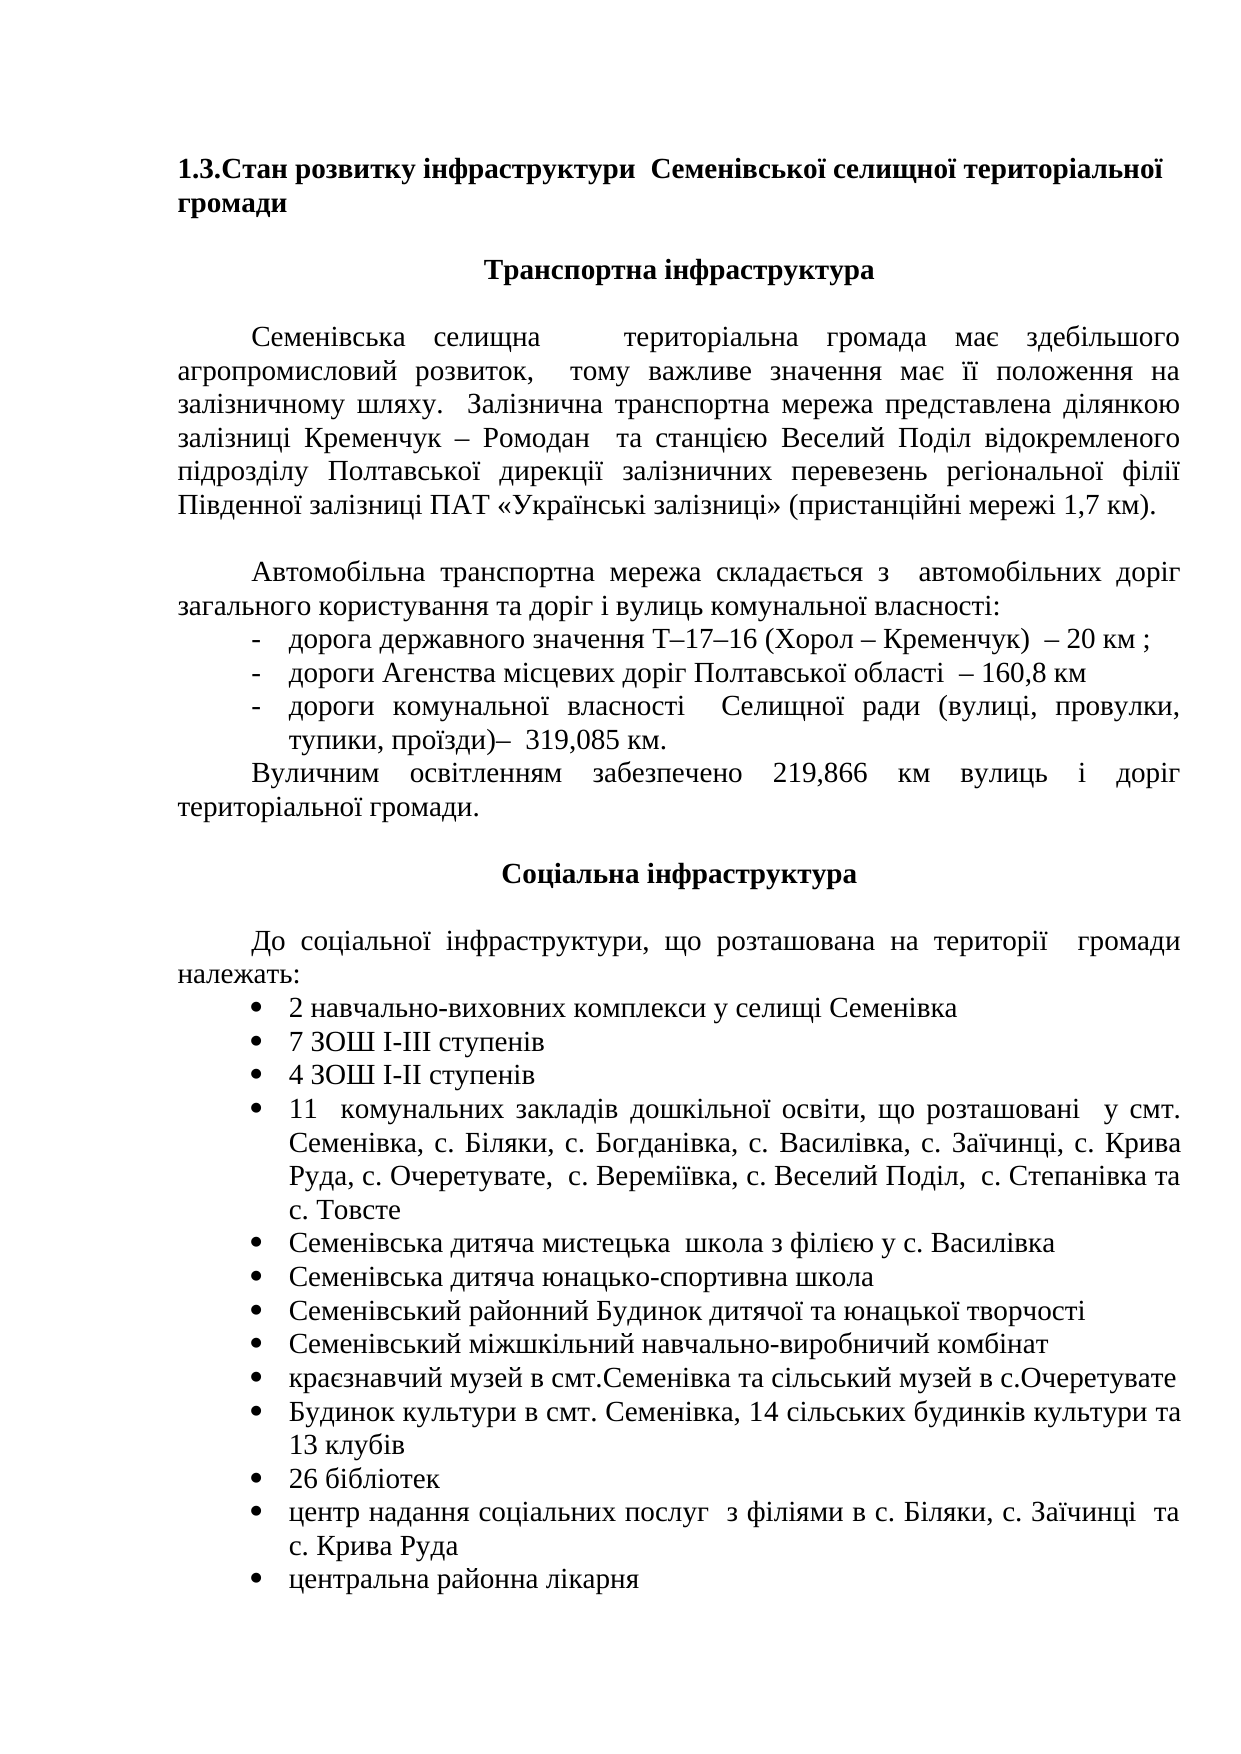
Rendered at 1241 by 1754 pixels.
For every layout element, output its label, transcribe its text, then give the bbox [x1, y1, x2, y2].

list дороги комунальної власності Селищної ради (вулиці, провулки, тупики, проїзди)– 319,085 км. [251, 688, 1181, 755]
list 11 комунальних закладів дошкільної освіти, що розташовані у смт. Семенівка, с. Біляки, с. Богданівка, с. Василівка, с. Заїчинці, с. Крива Руда, с. Очеретувате, с. Вереміївка, с. Веселий Поділ, с. Степанівка та с. Товсте [251, 1091, 1181, 1225]
text Соціальна інфраструктура [177, 856, 1181, 889]
list Семенівська дитяча юнацько-спортивна школа [251, 1259, 1181, 1293]
list центр надання соціальних послуг з філіями в с. Біляки, с. Заїчинці та с. Крива Руда [251, 1494, 1181, 1562]
list дорога державного значення Т–17–16 (Хорол – Кременчук) – 20 км ; [251, 621, 1181, 655]
list 26 бібліотек [251, 1461, 1181, 1494]
list 4 ЗОШ І-ІІ ступенів [251, 1057, 1181, 1091]
text До соціальної інфраструктури, що розташована на території громади належать: [177, 923, 1181, 990]
list Семенівська дитяча мистецька школа з філією у с. Василівка [251, 1225, 1181, 1259]
list 7 ЗОШ І-ІІІ ступенів [251, 1024, 1181, 1057]
text Автомобільна транспортна мережа складається з автомобільних доріг загального користування та доріг і вулиць комунальної власності: [177, 554, 1181, 621]
text Транспортна інфраструктура [177, 252, 1181, 286]
list 2 навчально-виховних комплекси у селищі Семенівка [251, 990, 1181, 1024]
list Семенівський районний Будинок дитячої та юнацької творчості [251, 1293, 1181, 1326]
list краєзнавчий музей в смт.Семенівка та сільський музей в с.Очеретувате [251, 1360, 1181, 1394]
text Семенівська селищна територіальна громада має здебільшого агропромисловий розвиток, тому важливе значення має її положення на залізничному шляху. Залізнична транспортна мережа представлена ділянкою залізниці Кременчук – Ромодан та станцією Веселий Поділ відокремленого підрозділу Полтавської дирекції залізничних перевезень регіональної філії Південної залізниці ПАТ «Українські залізниці» (пристанційні мережі 1,7 км). [177, 319, 1181, 521]
list дороги Агенства місцевих доріг Полтавської області – 160,8 км [251, 655, 1181, 688]
text 1.3.Стан розвитку інфраструктури Семенівської селищної територіальної громади [177, 152, 1181, 219]
list центральна районна лікарня [251, 1562, 1181, 1595]
list Будинок культури в смт. Семенівка, 14 сільських будинків культури та 13 клубів [251, 1394, 1181, 1461]
text Вуличним освітленням забезпечено 219,866 км вулиць і доріг територіальної громади. [177, 755, 1181, 822]
list Семенівський міжшкільний навчально-виробничий комбінат [251, 1326, 1181, 1360]
